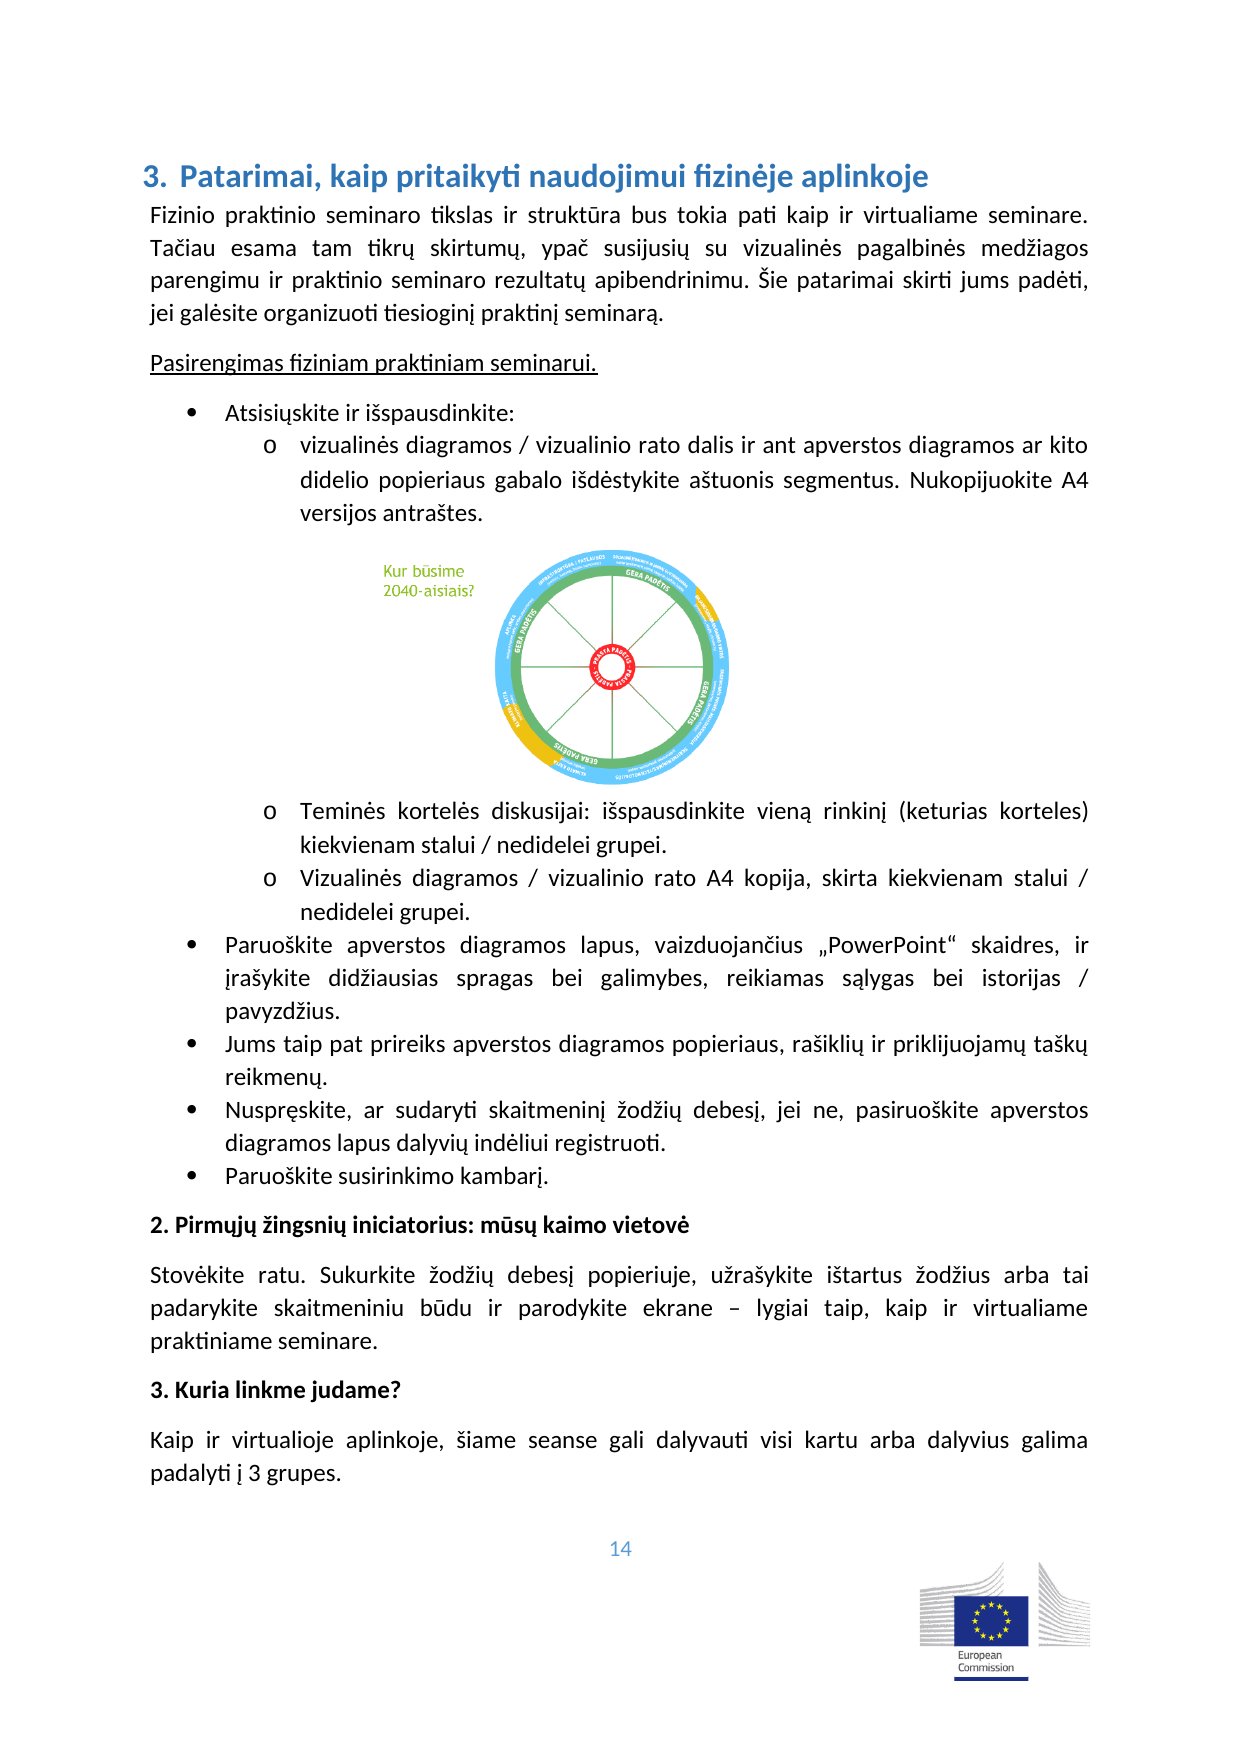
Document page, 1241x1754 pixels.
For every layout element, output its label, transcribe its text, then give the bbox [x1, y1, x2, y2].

text Fizinio praktinio seminaro tikslas ir struktūra bus tokia pati kaip ir virtualiame seminare. Tačiau esama tam tikrų skirtumų, ypač susijusių su vizualinės pagalbinės medžiagos parengimu ir praktinio seminaro rezultatų apibendrinimu. Šie patarimai skirti jums padėti, jei galėsite organizuoti tiesioginį praktinį seminarą. [150, 199, 1090, 328]
text Stovėkite ratu. Sukurkite žodžių debesį popieriuje, užrašykite ištartus žodžius arba tai padarykite skaitmeniniu būdu ir parodykite ekrane – lygiai taip, kaip ir virtualiame praktiniame seminare. [150, 1259, 1090, 1355]
list Atsisiųskite ir išspausdinkite: [187, 397, 1090, 427]
list Jums taip pat prireiks apverstos diagramos popieriaus, rašiklių ir priklijuojamų taškų reikmenų. [187, 1028, 1090, 1092]
list Paruoškite apverstos diagramos lapus, vaizduojančius „PowerPoint“ skaidres, ir įrašykite didžiausias spragas bei galimybes, reikiamas sąlygas bei istorijas / pavyzdžius. [187, 929, 1090, 1026]
list vizualinės diagramos / vizualinio rato dalis ir ant apverstos diagramos ar kito didelio popieriaus gabalo išdėstykite aštuonis segmentus. Nukopijuokite A4 versijos antraštes. [262, 429, 1090, 527]
picture [368, 544, 806, 791]
list Nuspręskite, ar sudaryti skaitmeninį žodžių debesį, jei ne, pasiruoškite apverstos diagramos lapus dalyvių indėliui registruoti. [187, 1094, 1090, 1157]
text 3. Kuria linkme judame? [150, 1374, 1090, 1405]
text Kaip ir virtualioje aplinkoje, šiame seanse gali dalyvauti visi kartu arba dalyvius galima padalyti į 3 grupes. [150, 1424, 1090, 1487]
picture [919, 1562, 1091, 1681]
text Pasirengimas fiziniam praktiniam seminarui. [150, 347, 1090, 378]
subtitle Patarimai, kaip pritaikyti naudojimui fizinėje aplinkoje [142, 155, 1090, 196]
text 2. Pirmųjų žingsnių iniciatorius: mūsų kaimo vietovė [150, 1209, 1090, 1240]
list Vizualinės diagramos / vizualinio rato A4 kopija, skirta kiekvienam stalui / nedidelei grupei. [262, 862, 1090, 927]
list Paruoškite susirinkimo kambarį. [187, 1160, 1090, 1190]
